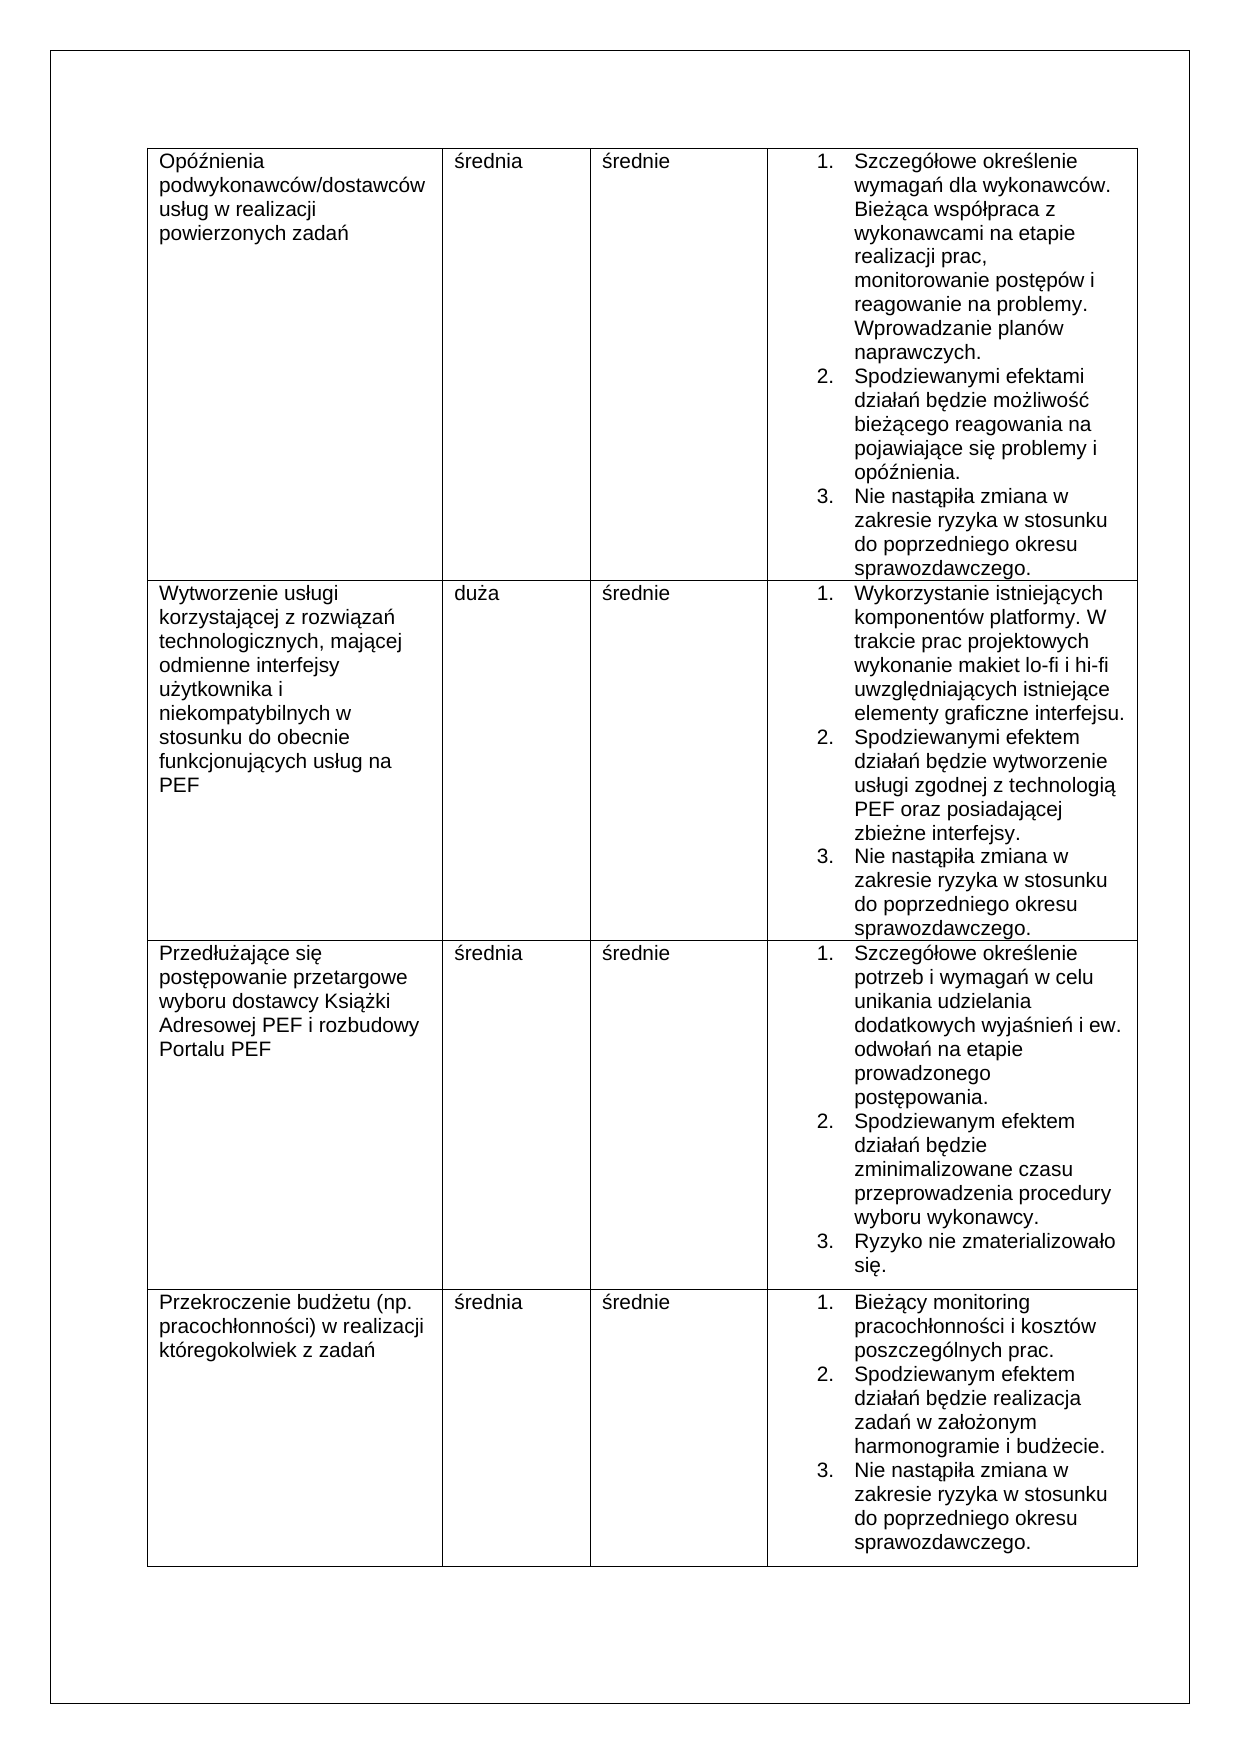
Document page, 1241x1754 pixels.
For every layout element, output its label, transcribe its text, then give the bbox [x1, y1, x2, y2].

table_cell średnia [443, 941, 590, 1289]
table_cell średnia [443, 149, 590, 580]
table_cell Szczegółowe określenie wymagań dla wykonawców. Bieżąca współpraca z wykonawcami na etapie realizacji prac, monitorowanie postępów i reagowanie na problemy. Wprowadzanie planów naprawczych. Spodziewanymi efektami działań będzie możliwość bieżącego reagowania na pojawiające się problemy i opóźnienia. Nie nastąpiła zmiana w zakresie ryzyka w stosunku do poprzedniego okresu sprawozdawczego. [768, 149, 1137, 580]
table_cell średnie [591, 1290, 767, 1566]
table_cell Wykorzystanie istniejących komponentów platformy. W trakcie prac projektowych wykonanie makiet lo-fi i hi-fi uwzględniających istniejące elementy graficzne interfejsu. Spodziewanymi efektem działań będzie wytworzenie usługi zgodnej z technologią PEF oraz posiadającej zbieżne interfejsy. Nie nastąpiła zmiana w zakresie ryzyka w stosunku do poprzedniego okresu sprawozdawczego. [768, 581, 1137, 940]
table_cell średnie [591, 149, 767, 580]
table_cell Opóźnienia podwykonawców/dostawców usług w realizacji powierzonych zadań [148, 149, 442, 580]
table_cell Wytworzenie usługi korzystającej z rozwiązań technologicznych, mającej odmienne interfejsy użytkownika i niekompatybilnych w stosunku do obecnie funkcjonujących usług na PEF [148, 581, 442, 940]
table_cell średnie [591, 581, 767, 940]
table_cell średnie [591, 941, 767, 1289]
table_cell Bieżący monitoring pracochłonności i kosztów poszczególnych prac. Spodziewanym efektem działań będzie realizacja zadań w założonym harmonogramie i budżecie. Nie nastąpiła zmiana w zakresie ryzyka w stosunku do poprzedniego okresu sprawozdawczego. [768, 1290, 1137, 1566]
table_cell Przedłużające się postępowanie przetargowe wyboru dostawcy Książki Adresowej PEF i rozbudowy Portalu PEF [148, 941, 442, 1289]
table_cell Szczegółowe określenie potrzeb i wymagań w celu unikania udzielania dodatkowych wyjaśnień i ew. odwołań na etapie prowadzonego postępowania. Spodziewanym efektem działań będzie zminimalizowane czasu przeprowadzenia procedury wyboru wykonawcy. Ryzyko nie zmaterializowało się. [768, 941, 1137, 1289]
table_cell duża [443, 581, 590, 940]
table_cell średnia [443, 1290, 590, 1566]
table_cell Przekroczenie budżetu (np. pracochłonności) w realizacji któregokolwiek z zadań [148, 1290, 442, 1566]
